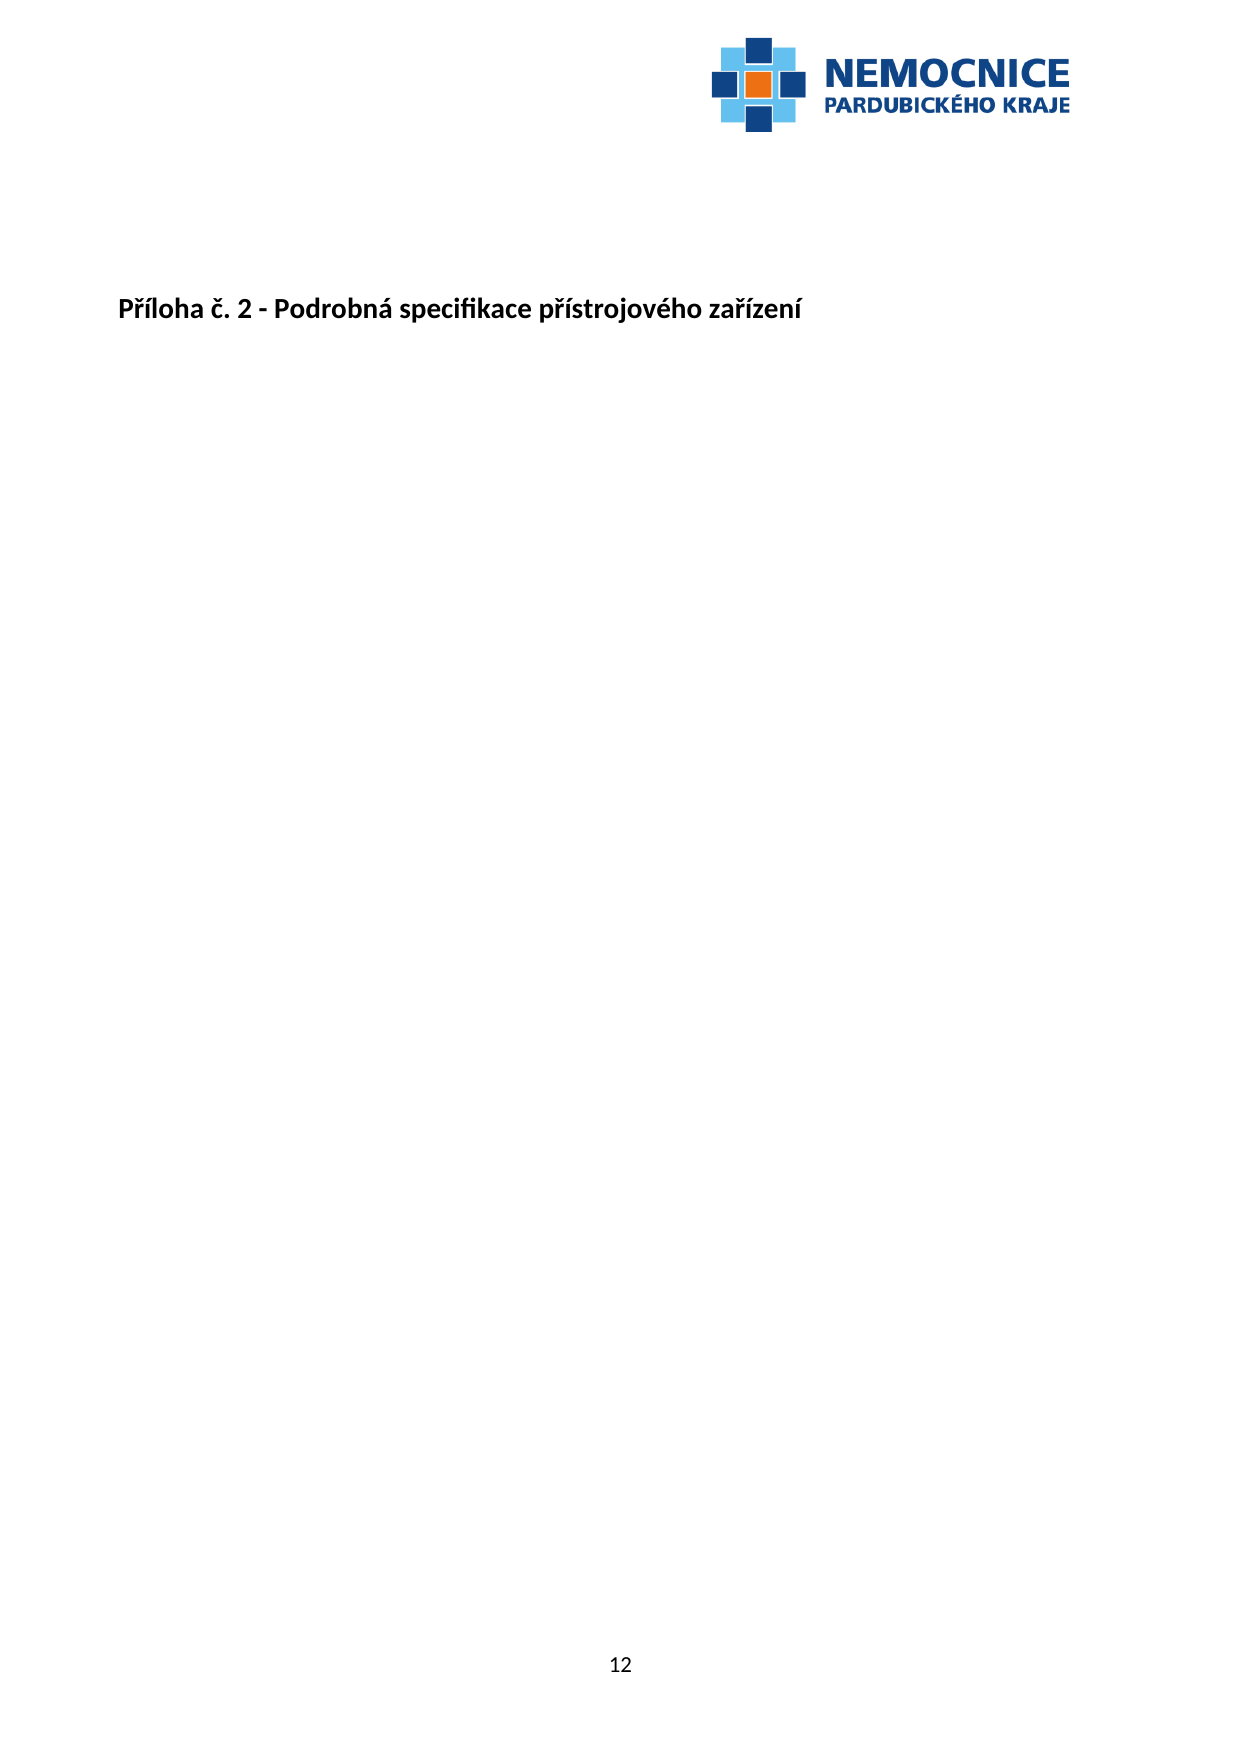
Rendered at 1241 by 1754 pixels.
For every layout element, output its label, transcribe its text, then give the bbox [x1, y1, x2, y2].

text Příloha č. 2 - Podrobná specifikace přístrojového zařízení [118, 290, 1122, 326]
picture [710, 36, 1070, 133]
